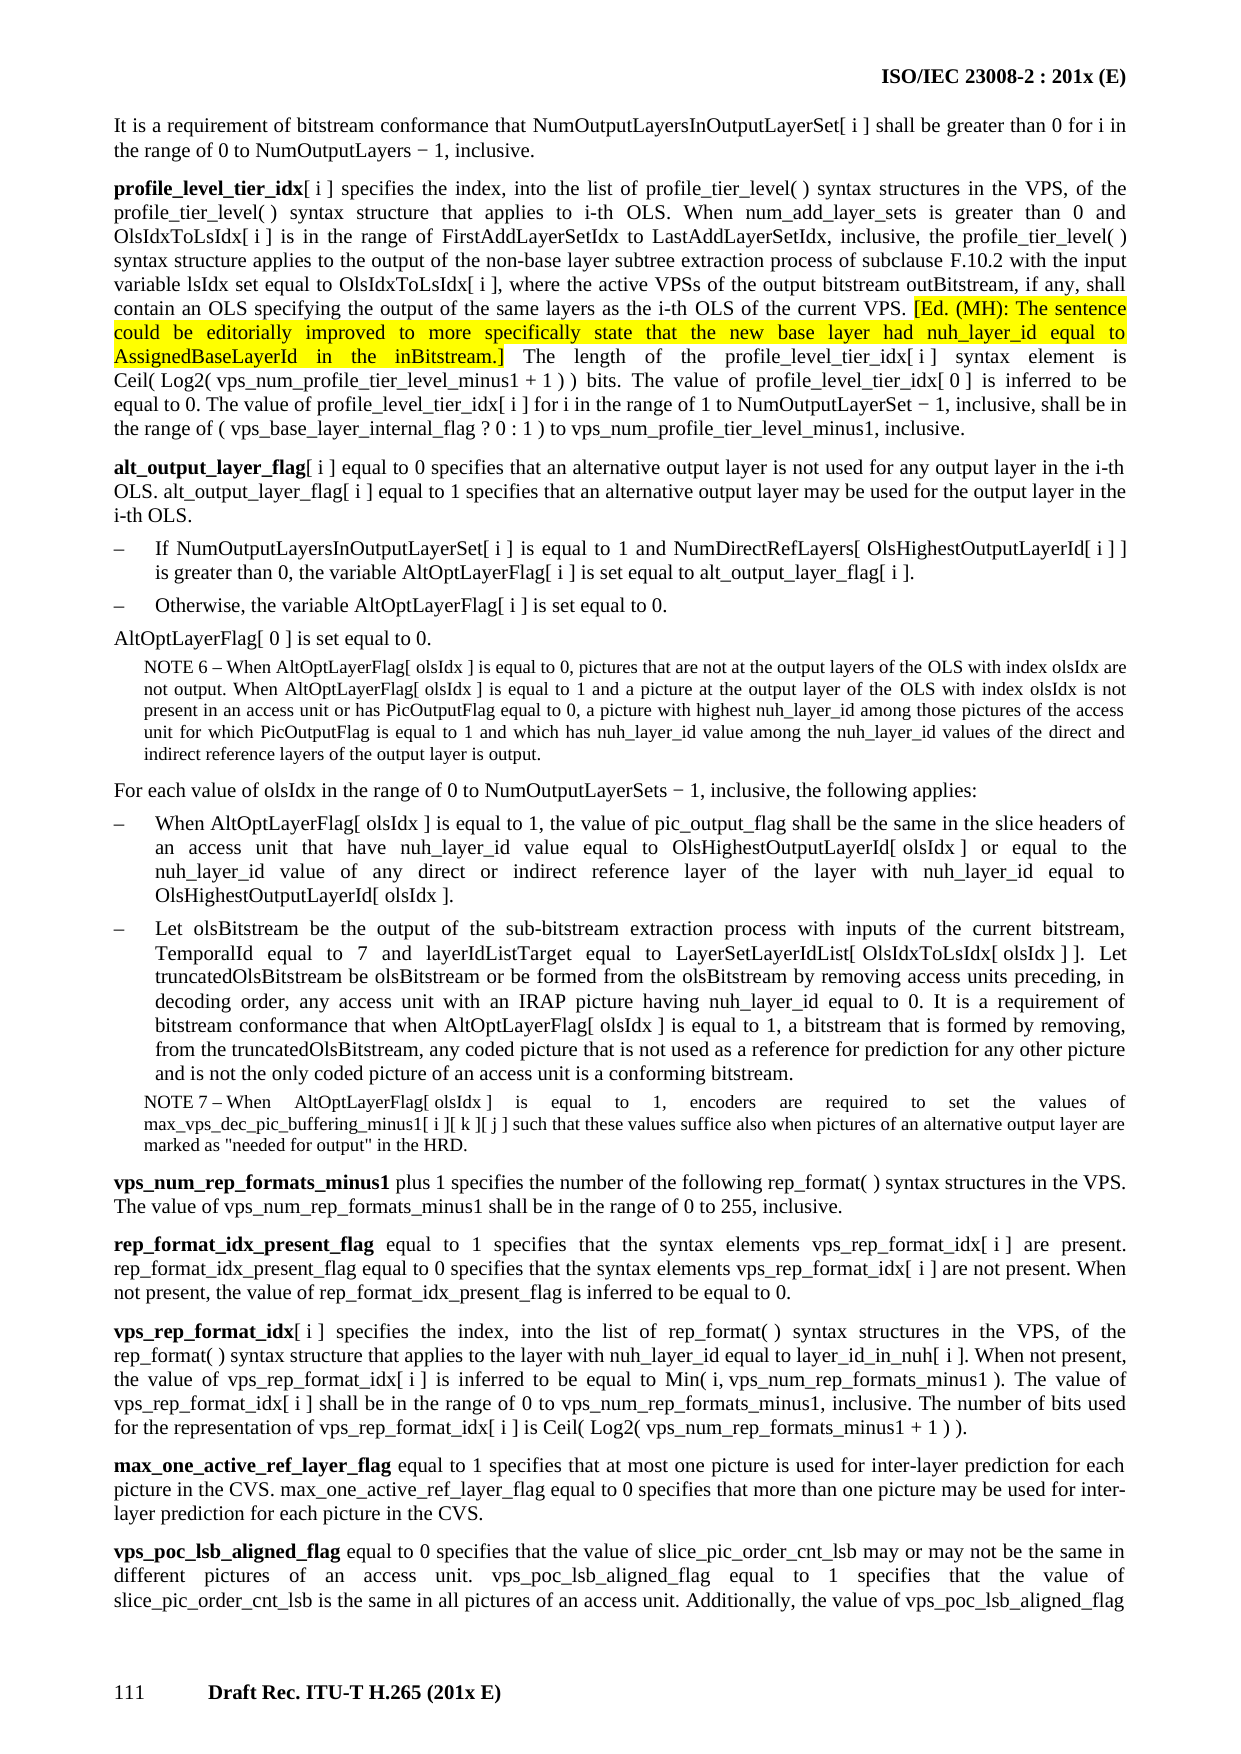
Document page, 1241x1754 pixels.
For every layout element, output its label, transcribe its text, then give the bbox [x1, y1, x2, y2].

text profile_level_tier_idx[ i ] specifies the index, into the list of profile_tier_level( ) syntax structures in the VPS, of the profile_tier_level( ) syntax structure that applies to i-th OLS. When num_add_layer_sets is greater than 0 and OlsIdxToLsIdx[ i ] is in the range of FirstAddLayerSetIdx to LastAddLayerSetIdx, inclusive, the profile_tier_level( ) syntax structure applies to the output of the non-base layer subtree extraction process of subclause F.10.2 with the input variable lsIdx set equal to OlsIdxToLsIdx[ i ], where the active VPSs of the output bitstream outBitstream, if any, shall contain an OLS specifying the output of the same layers as the i-th OLS of the current VPS. [Ed. (MH): The sentence could be editorially improved to more specifically state that the new base layer had nuh_layer_id equal to AssignedBaseLayerId in the inBitstream.] The length of the profile_level_tier_idx[ i ] syntax element is Ceil( Log2( vps_num_profile_tier_level_minus1 + 1 ) ) bits. The value of profile_level_tier_idx[ 0 ] is inferred to be equal to 0. The value of profile_level_tier_idx[ i ] for i in the range of 1 to NumOutputLayerSet − 1, inclusive, shall be in the range of ( vps_base_layer_internal_flag ? 0 : 1 ) to vps_num_profile_tier_level_minus1, inclusive. [113, 344, 1127, 440]
text NOTE 7 – When AltOptLayerFlag[ olsIdx ] is equal to 1, encoders are required to set the values of max_vps_dec_pic_buffering_minus1[ i ][ k ][ j ] such that these values suffice also when pictures of an alternative output layer are marked as "needed for output" in the HRD. [143, 1091, 1127, 1156]
text rep_format_idx_present_flag equal to 1 specifies that the syntax elements vps_rep_format_idx[ i ] are present. rep_format_idx_present_flag equal to 0 specifies that the syntax elements vps_rep_format_idx[ i ] are not present. When not present, the value of rep_format_idx_present_flag is inferred to be equal to 0. [113, 1232, 1127, 1304]
text – Otherwise, the variable AltOptLayerFlag[ i ] is set equal to 0. [113, 593, 1127, 617]
text NOTE 6 – When AltOptLayerFlag[ olsIdx ] is equal to 0, pictures that are not at the output layers of the OLS with index olsIdx are not output. When AltOptLayerFlag[ olsIdx ] is equal to 1 and a picture at the output layer of the OLS with index olsIdx is not present in an access unit or has PicOutputFlag equal to 0, a picture with highest nuh_layer_id among those pictures of the access unit for which PicOutputFlag is equal to 1 and which has nuh_layer_id value among the nuh_layer_id values of the direct and indirect reference layers of the output layer is output. [143, 656, 1127, 764]
text – Let olsBitstream be the output of the sub-bitstream extraction process with inputs of the current bitstream, TemporalId equal to 7 and layerIdListTarget equal to LayerSetLayerIdList[ OlsIdxToLsIdx[ olsIdx ] ]. Let truncatedOlsBitstream be olsBitstream or be formed from the olsBitstream by removing access units preceding, in decoding order, any access unit with an IRAP picture having nuh_layer_id equal to 0. It is a requirement of bitstream conformance that when AltOptLayerFlag[ olsIdx ] is equal to 1, a bitstream that is formed by removing, from the truncatedOlsBitstream, any coded picture that is not used as a reference for prediction for any other picture and is not the only coded picture of an access unit is a conforming bitstream. [113, 916, 1127, 1085]
text – If NumOutputLayersInOutputLayerSet[ i ] is equal to 1 and NumDirectRefLayers[ OlsHighestOutputLayerId[ i ] ] is greater than 0, the variable AltOptLayerFlag[ i ] is set equal to alt_output_layer_flag[ i ]. [113, 536, 1127, 584]
text For each value of olsIdx in the range of 0 to NumOutputLayerSets − 1, inclusive, the following applies: [113, 778, 1127, 802]
text – When AltOptLayerFlag[ olsIdx ] is equal to 1, the value of pic_output_flag shall be the same in the slice headers of an access unit that have nuh_layer_id value equal to OlsHighestOutputLayerId[ olsIdx ] or equal to the nuh_layer_id value of any direct or indirect reference layer of the layer with nuh_layer_id equal to OlsHighestOutputLayerId[ olsIdx ]. [113, 811, 1127, 907]
text It is a requirement of bitstream conformance that NumOutputLayersInOutputLayerSet[ i ] shall be greater than 0 for i in the range of 0 to NumOutputLayers − 1, inclusive. [113, 113, 1127, 162]
text AltOptLayerFlag[ 0 ] is set equal to 0. [113, 626, 1127, 650]
text vps_num_rep_formats_minus1 plus 1 specifies the number of the following rep_format( ) syntax structures in the VPS. The value of vps_num_rep_formats_minus1 shall be in the range of 0 to 255, inclusive. [113, 1170, 1127, 1218]
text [113, 1539, 1127, 1612]
text vps_rep_format_idx[ i ] specifies the index, into the list of rep_format( ) syntax structures in the VPS, of the rep_format( ) syntax structure that applies to the layer with nuh_layer_id equal to layer_id_in_nuh[ i ]. When not present, the value of vps_rep_format_idx[ i ] is inferred to be equal to Min( i, vps_num_rep_formats_minus1 ). The value of vps_rep_format_idx[ i ] shall be in the range of 0 to vps_num_rep_formats_minus1, inclusive. The number of bits used for the representation of vps_rep_format_idx[ i ] is Ceil( Log2( vps_num_rep_formats_minus1 + 1 ) ). [113, 1318, 1127, 1439]
text profile_level_tier_idx[ i ] specifies the index, into the list of profile_tier_level( ) syntax structures in the VPS, of the profile_tier_level( ) syntax structure that applies to i-th OLS. When num_add_layer_sets is greater than 0 and OlsIdxToLsIdx[ i ] is in the range of FirstAddLayerSetIdx to LastAddLayerSetIdx, inclusive, the profile_tier_level( ) syntax structure applies to the output of the non-base layer subtree extraction process of subclause F.10.2 with the input variable lsIdx set equal to OlsIdxToLsIdx[ i ], where the active VPSs of the output bitstream outBitstream, if any, shall contain an OLS specifying the output of the same layers as the i-th OLS of the current VPS. [Ed. (MH): The sentence could be editorially improved to more specifically state that the new base layer had nuh_layer_id equal to AssignedBaseLayerId in the inBitstream.] The length of the profile_level_tier_idx[ i ] syntax element is Ceil( Log2( vps_num_profile_tier_level_minus1 + 1 ) ) bits. The value of profile_level_tier_idx[ 0 ] is inferred to be equal to 0. The value of profile_level_tier_idx[ i ] for i in the range of 1 to NumOutputLayerSet − 1, inclusive, shall be in the range of ( vps_base_layer_internal_flag ? 0 : 1 ) to vps_num_profile_tier_level_minus1, inclusive. [113, 176, 1127, 362]
text max_one_active_ref_layer_flag equal to 1 specifies that at most one picture is used for inter-layer prediction for each picture in the CVS. max_one_active_ref_layer_flag equal to 0 specifies that more than one picture may be used for inter-layer prediction for each picture in the CVS. [113, 1453, 1127, 1525]
text alt_output_layer_flag[ i ] equal to 0 specifies that an alternative output layer is not used for any output layer in the i-th OLS. alt_output_layer_flag[ i ] equal to 1 specifies that an alternative output layer may be used for the output layer in the i-th OLS. [113, 454, 1127, 527]
